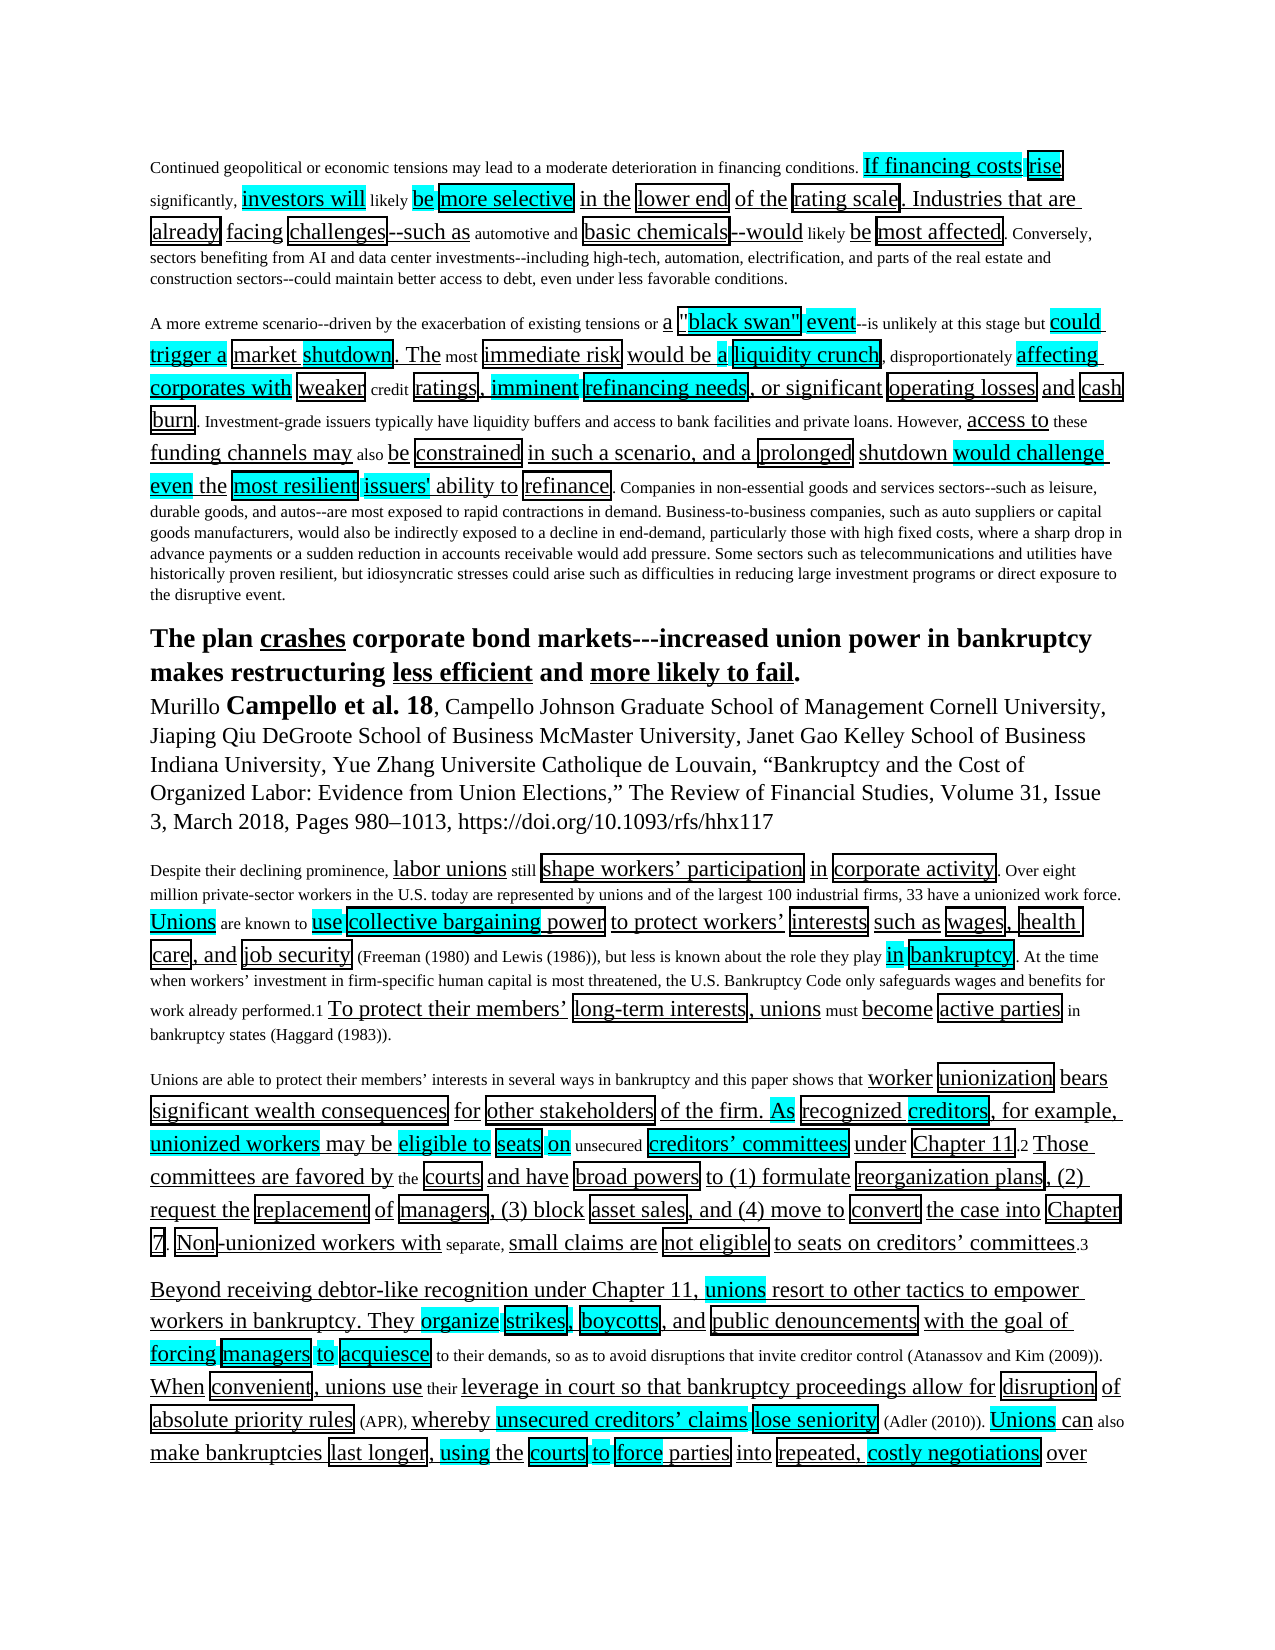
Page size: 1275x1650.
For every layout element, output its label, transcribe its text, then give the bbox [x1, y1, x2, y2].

text The plan crashes corporate bond markets---increased union power in bankruptcy makes restructuring less efficient and more likely to fail. [150, 622, 1125, 687]
text A more extreme scenario--driven by the exacerbation of existing tensions or a "black swan" event--is unlikely at this stage but could trigger a market shutdown. The most immediate risk would be a liquidity crunch, disproportionately affecting corporates with weaker credit ratings, imminent refinancing needs, or significant operating losses and cash burn. Investment-grade issuers typically have liquidity buffers and access to bank facilities and private loans. However, access to these funding channels may also be constrained in such a scenario, and a prolonged shutdown would challenge even the most resilient issuers' ability to refinance. Companies in non-essential goods and services sectors--such as leisure, durable goods, and autos--are most exposed to rapid contractions in demand. Business-to-business companies, such as auto suppliers or capital goods manufacturers, would also be indirectly exposed to a decline in end-demand, particularly those with high fixed costs, where a sharp drop in advance payments or a sudden reduction in accounts receivable would add pressure. Some sectors such as telecommunications and utilities have historically proven resilient, but idiosyncratic stresses could arise such as difficulties in reducing large investment programs or direct exposure to the disruptive event. [150, 306, 1125, 604]
text Murillo Campello et al. 18, Campello Johnson Graduate School of Management Cornell University, Jiaping Qiu DeGroote School of Business McMaster University, Janet Gao Kelley School of Business Indiana University, Yue Zhang Universite Catholique de Louvain, “Bankruptcy and the Cost of Organized Labor: Evidence from Union Elections,” The Review of Financial Studies, Volume 31, Issue 3, March 2018, Pages 980–1013, https://doi.org/10.1093/rfs/hhx117 [150, 689, 1125, 834]
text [150, 1276, 1125, 1467]
text Continued geopolitical or economic tensions may lead to a moderate deterioration in financing conditions. If financing costs rise significantly, investors will likely be more selective in the lower end of the rating scale. Industries that are already facing challenges--such as automotive and basic chemicals--would likely be most affected. Conversely, sectors benefiting from AI and data center investments--including high-tech, automation, electrification, and parts of the real estate and construction sectors--could maintain better access to debt, even under less favorable conditions. [150, 150, 1125, 288]
text Despite their declining prominence, labor unions still shape workers’ participation in corporate activity. Over eight million private-sector workers in the U.S. today are represented by unions and of the largest 100 industrial firms, 33 have a unionized work force. Unions are known to use collective bargaining power to protect workers’ interests such as wages, health care, and job security (Freeman (1980) and Lewis (1986)), but less is known about the role they play in bankruptcy. At the time when workers’ investment in firm-specific human capital is most threatened, the U.S. Bankruptcy Code only safeguards wages and benefits for work already performed.1 To protect their members’ long-term interests, unions must become active parties in bankruptcy states (Haggard (1983)). [150, 853, 1125, 1044]
text Unions are able to protect their members’ interests in several ways in bankruptcy and this paper shows that worker unionization bears significant wealth consequences for other stakeholders of the firm. As recognized creditors, for example, unionized workers may be eligible to seats on unsecured creditors’ committees under Chapter 11.2 Those committees are favored by the courts and have broad powers to (1) formulate reorganization plans, (2) request the replacement of managers, (3) block asset sales, and (4) move to convert the case into Chapter 7. Non-unionized workers with separate, small claims are not eligible to seats on creditors’ committees.3 [150, 1062, 1125, 1257]
